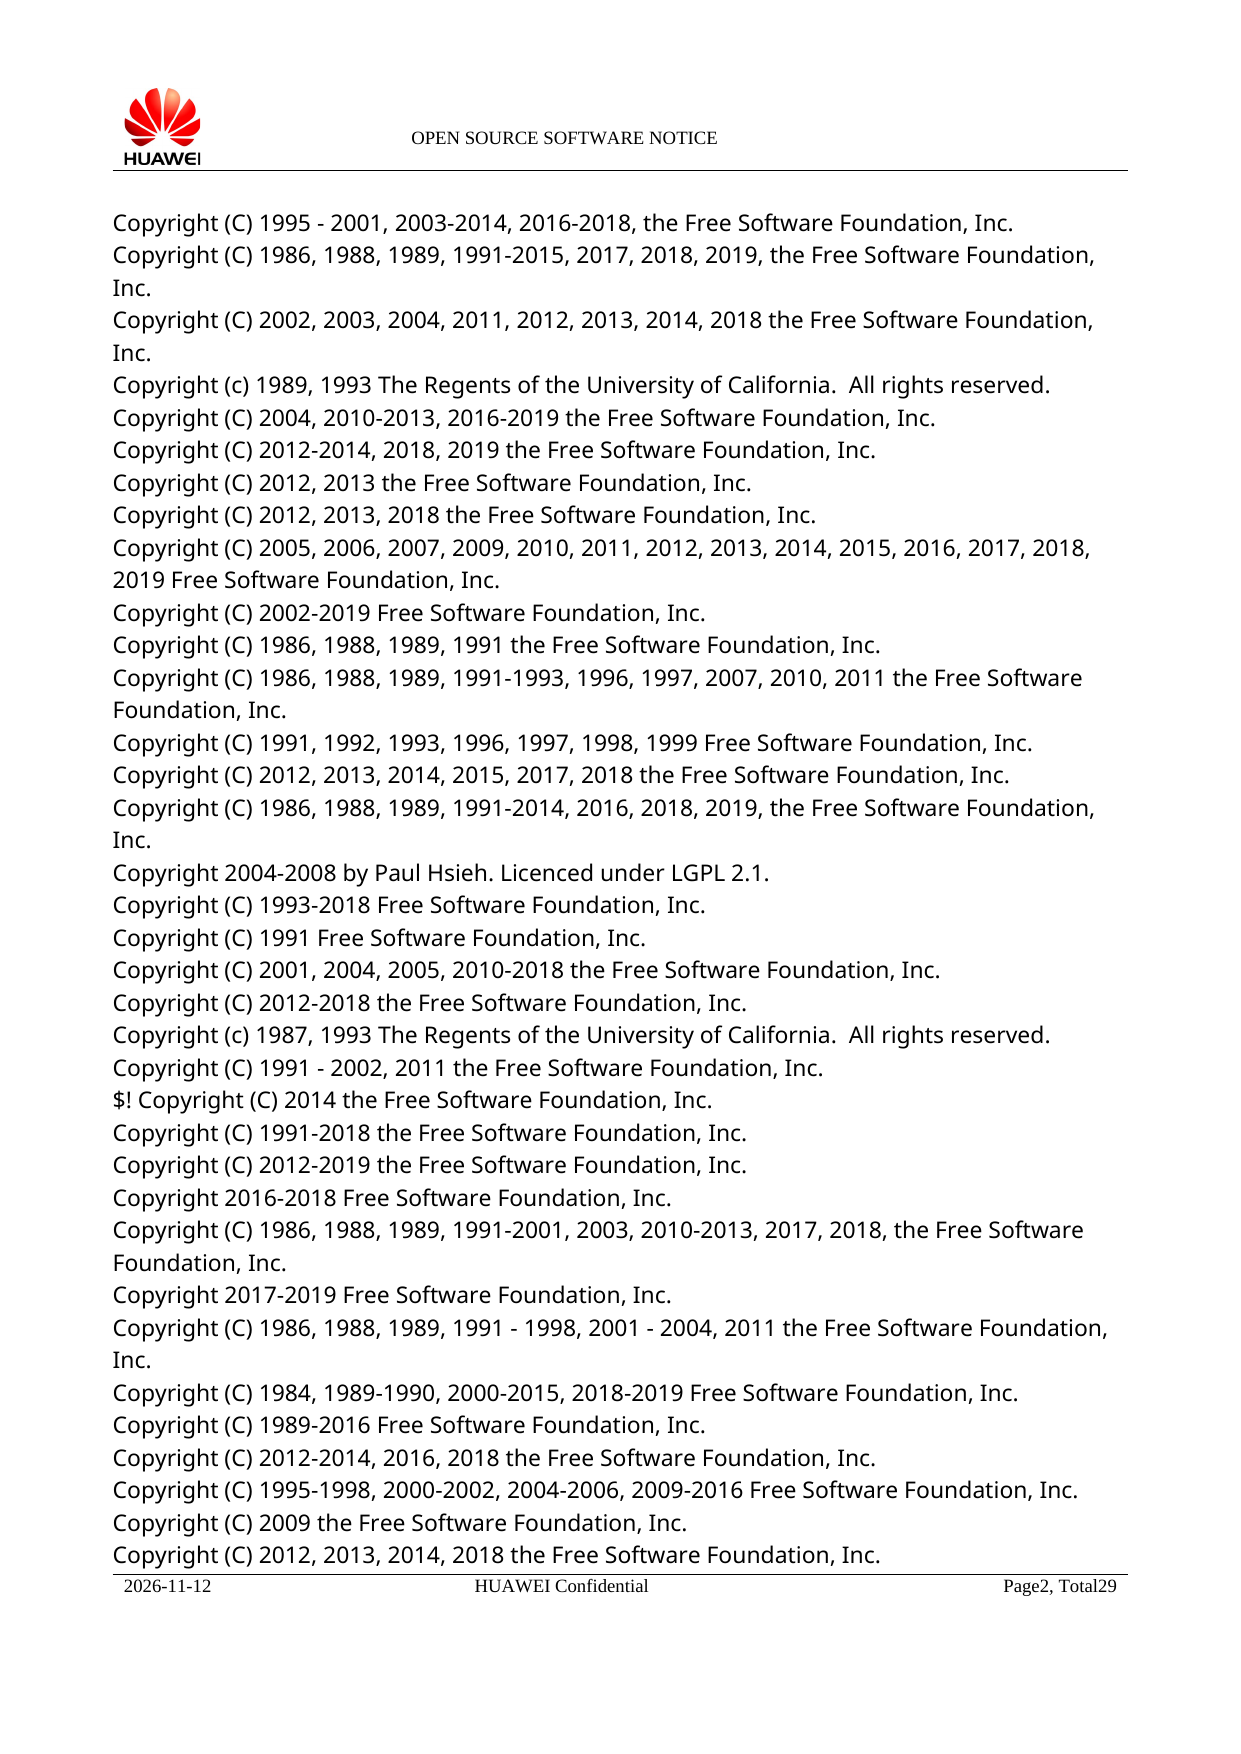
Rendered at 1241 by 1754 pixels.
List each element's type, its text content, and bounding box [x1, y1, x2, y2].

picture [124, 88, 201, 165]
